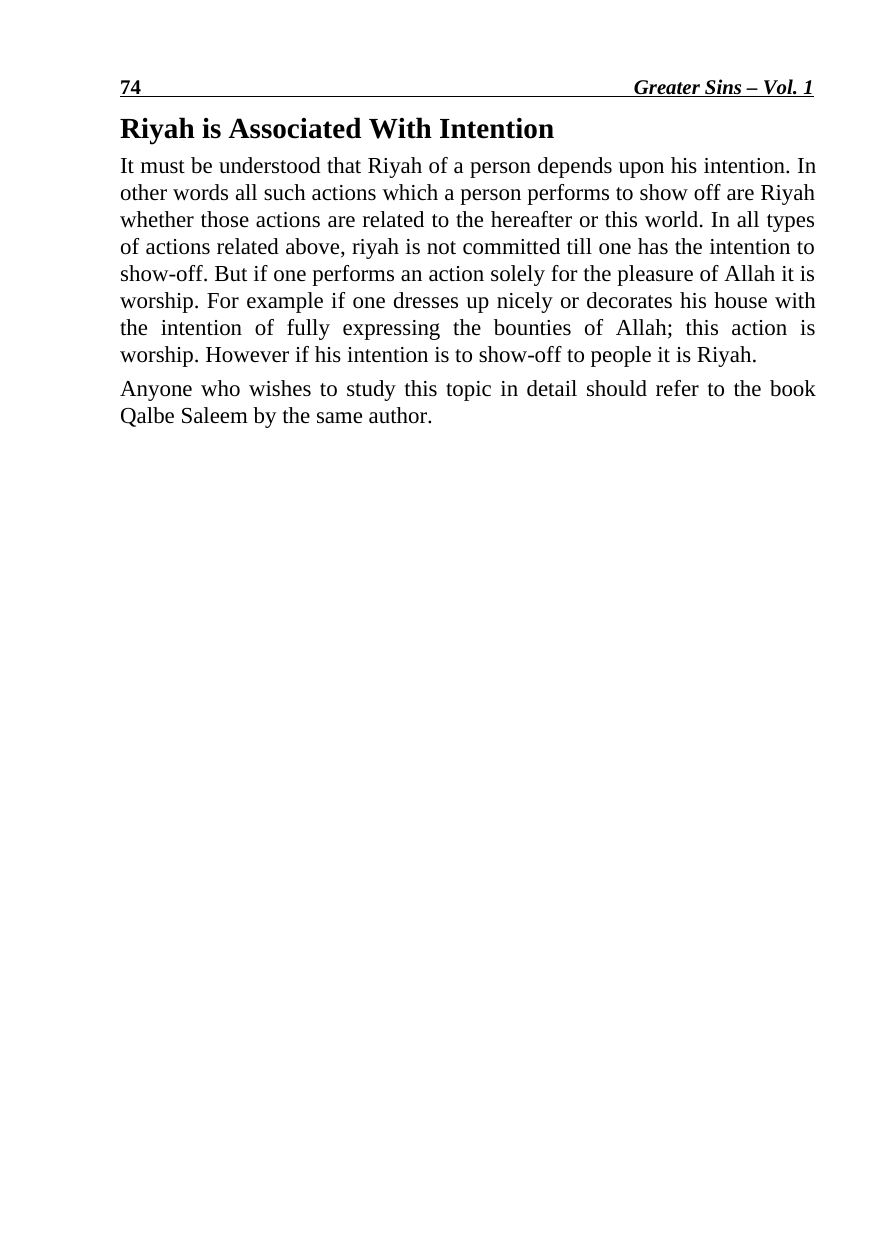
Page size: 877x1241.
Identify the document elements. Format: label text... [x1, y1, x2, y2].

text Anyone who wishes to study this topic in detail should refer to the book Qalbe Saleem by the same author. [120, 374, 817, 428]
text It must be understood that Riyah of a person depends upon his intention. In other words all such actions which a person performs to show off are Riyah whether those actions are related to the hereafter or this world. In all types of actions related above, riyah is not committed till one has the intention to show-off. But if one performs an action solely for the pleasure of Allah it is worship. For example if one dresses up nicely or decorates his house with the intention of fully expressing the bounties of Allah; this action is worship. However if his intention is to show-off to people it is Riyah. [120, 151, 817, 368]
subtitle Riyah is Associated With Intention [120, 112, 817, 145]
